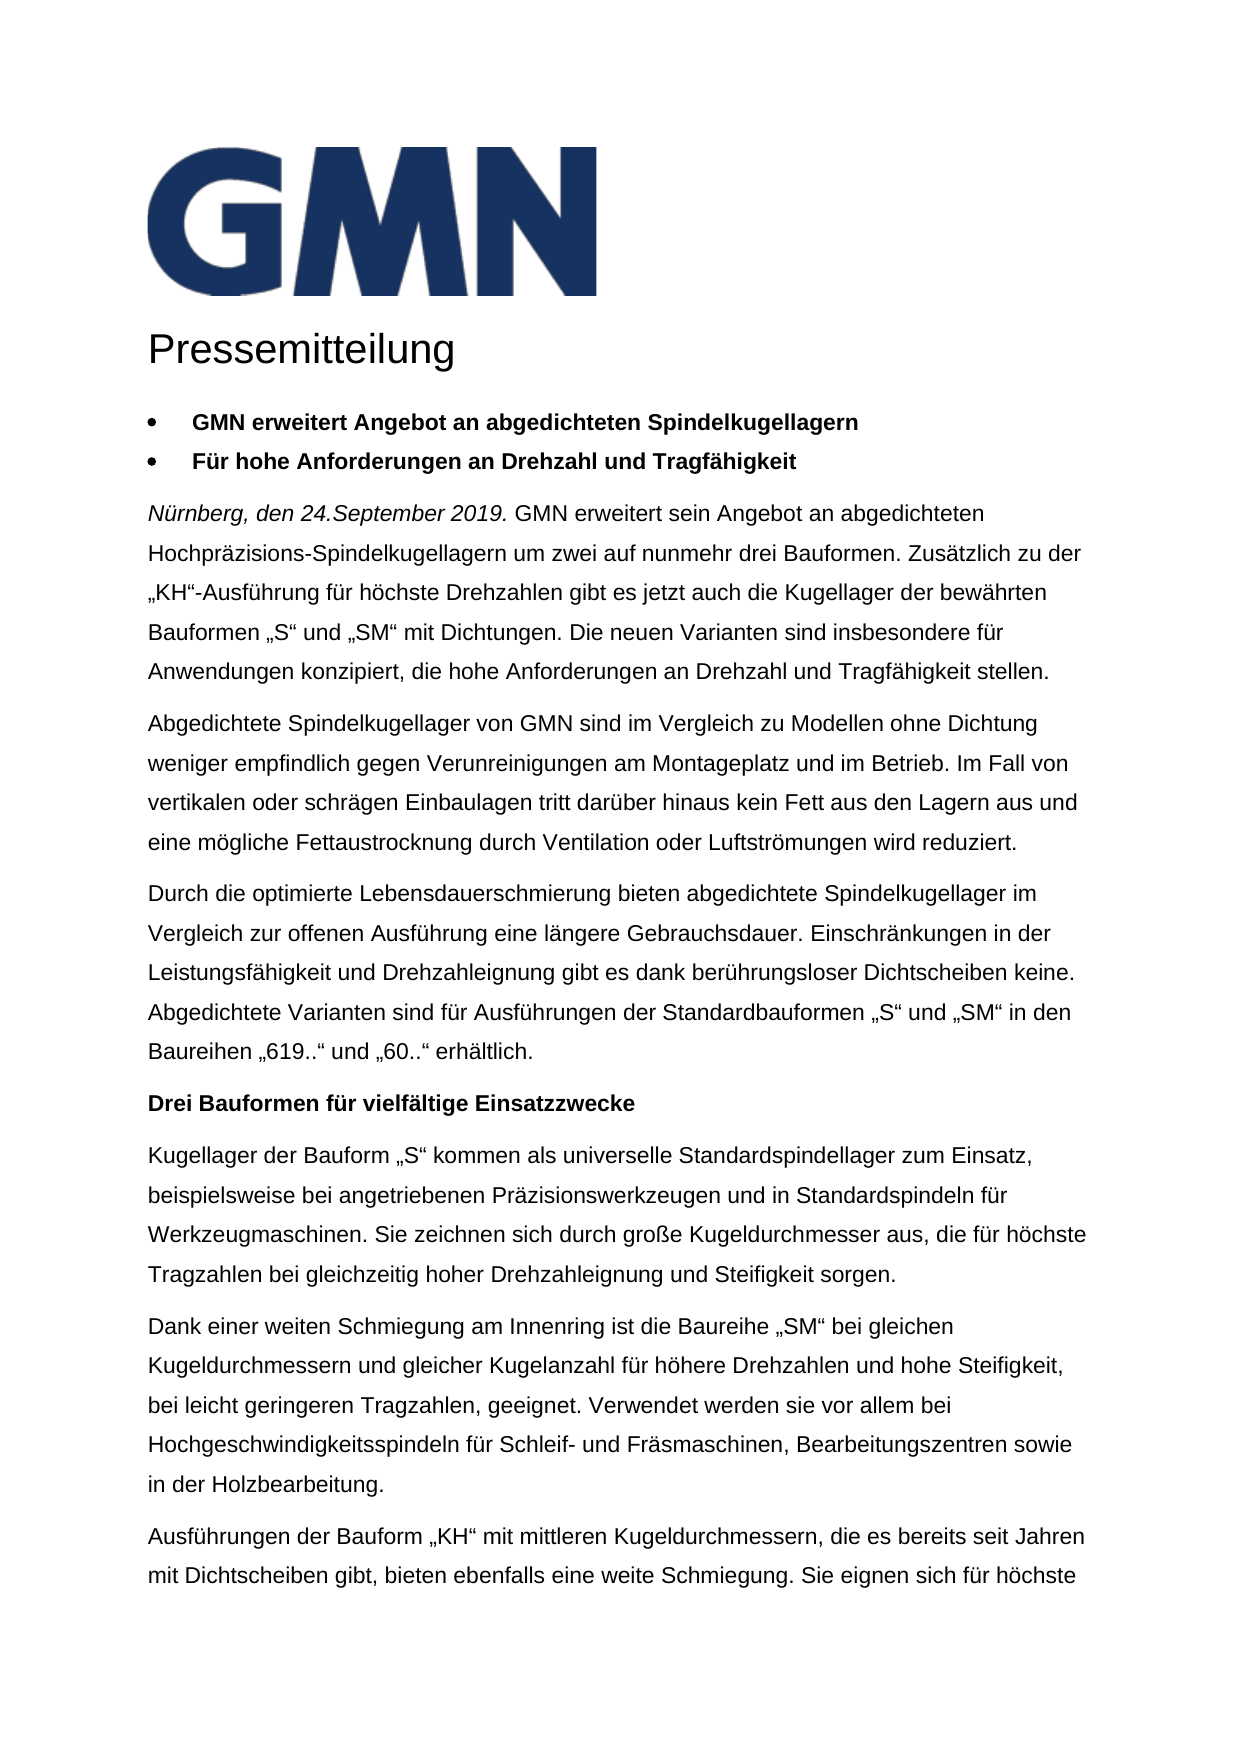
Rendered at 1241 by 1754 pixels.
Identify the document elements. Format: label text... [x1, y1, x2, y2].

picture [147, 147, 597, 296]
list GMN erweitert Angebot an abgedichteten Spindelkugellagern [148, 409, 1093, 435]
text Pressemitteilung [148, 324, 1093, 372]
text Abgedichtete Spindelkugellager von GMN sind im Vergleich zu Modellen ohne Dichtung weniger empfindlich gegen Verunreinigungen am Montageplatz und im Betrieb. Im Fall von vertikalen oder schrägen Einbaulagen tritt darüber hinaus kein Fett aus den Lagern aus und eine mögliche Fettaustrocknung durch Ventilation oder Luftströmungen wird reduziert. [148, 710, 1093, 855]
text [148, 1523, 1093, 1588]
text Nürnberg, den 24.September 2019. GMN erweitert sein Angebot an abgedichteten Hochpräzisions-Spindelkugellagern um zwei auf nunmehr drei Bauformen. Zusätzlich zu der „KH“-Ausführung für höchste Drehzahlen gibt es jetzt auch die Kugellager der bewährten Bauformen „S“ und „SM“ mit Dichtungen. Die neuen Varianten sind insbesondere für Anwendungen konzipiert, die hohe Anforderungen an Drehzahl und Tragfähigkeit stellen. [148, 500, 1093, 684]
list Für hohe Anforderungen an Drehzahl und Tragfähigkeit [148, 448, 1093, 474]
text Drei Bauformen für vielfältige Einsatzzwecke [148, 1090, 1093, 1117]
text Durch die optimierte Lebensdauerschmierung bieten abgedichtete Spindelkugellager im Vergleich zur offenen Ausführung eine längere Gebrauchsdauer. Einschränkungen in der Leistungsfähigkeit und Drehzahleignung gibt es dank berührungsloser Dichtscheiben keine. Abgedichtete Varianten sind für Ausführungen der Standardbauformen „S“ und „SM“ in den Baureihen „619..“ und „60..“ erhältlich. [148, 880, 1093, 1065]
text Kugellager der Bauform „S“ kommen als universelle Standardspindellager zum Einsatz, beispielsweise bei angetriebenen Präzisionswerkzeugen und in Standardspindeln für Werkzeugmaschinen. Sie zeichnen sich durch große Kugeldurchmesser aus, die für höchste Tragzahlen bei gleichzeitig hoher Drehzahleignung und Steifigkeit sorgen. [148, 1142, 1093, 1287]
text Dank einer weiten Schmiegung am Innenring ist die Baureihe „SM“ bei gleichen Kugeldurchmessern und gleicher Kugelanzahl für höhere Drehzahlen und hohe Steifigkeit, bei leicht geringeren Tragzahlen, geeignet. Verwendet werden sie vor allem bei Hochgeschwindigkeitsspindeln für Schleif- und Fräsmaschinen, Bearbeitungszentren sowie in der Holzbearbeitung. [148, 1313, 1093, 1497]
